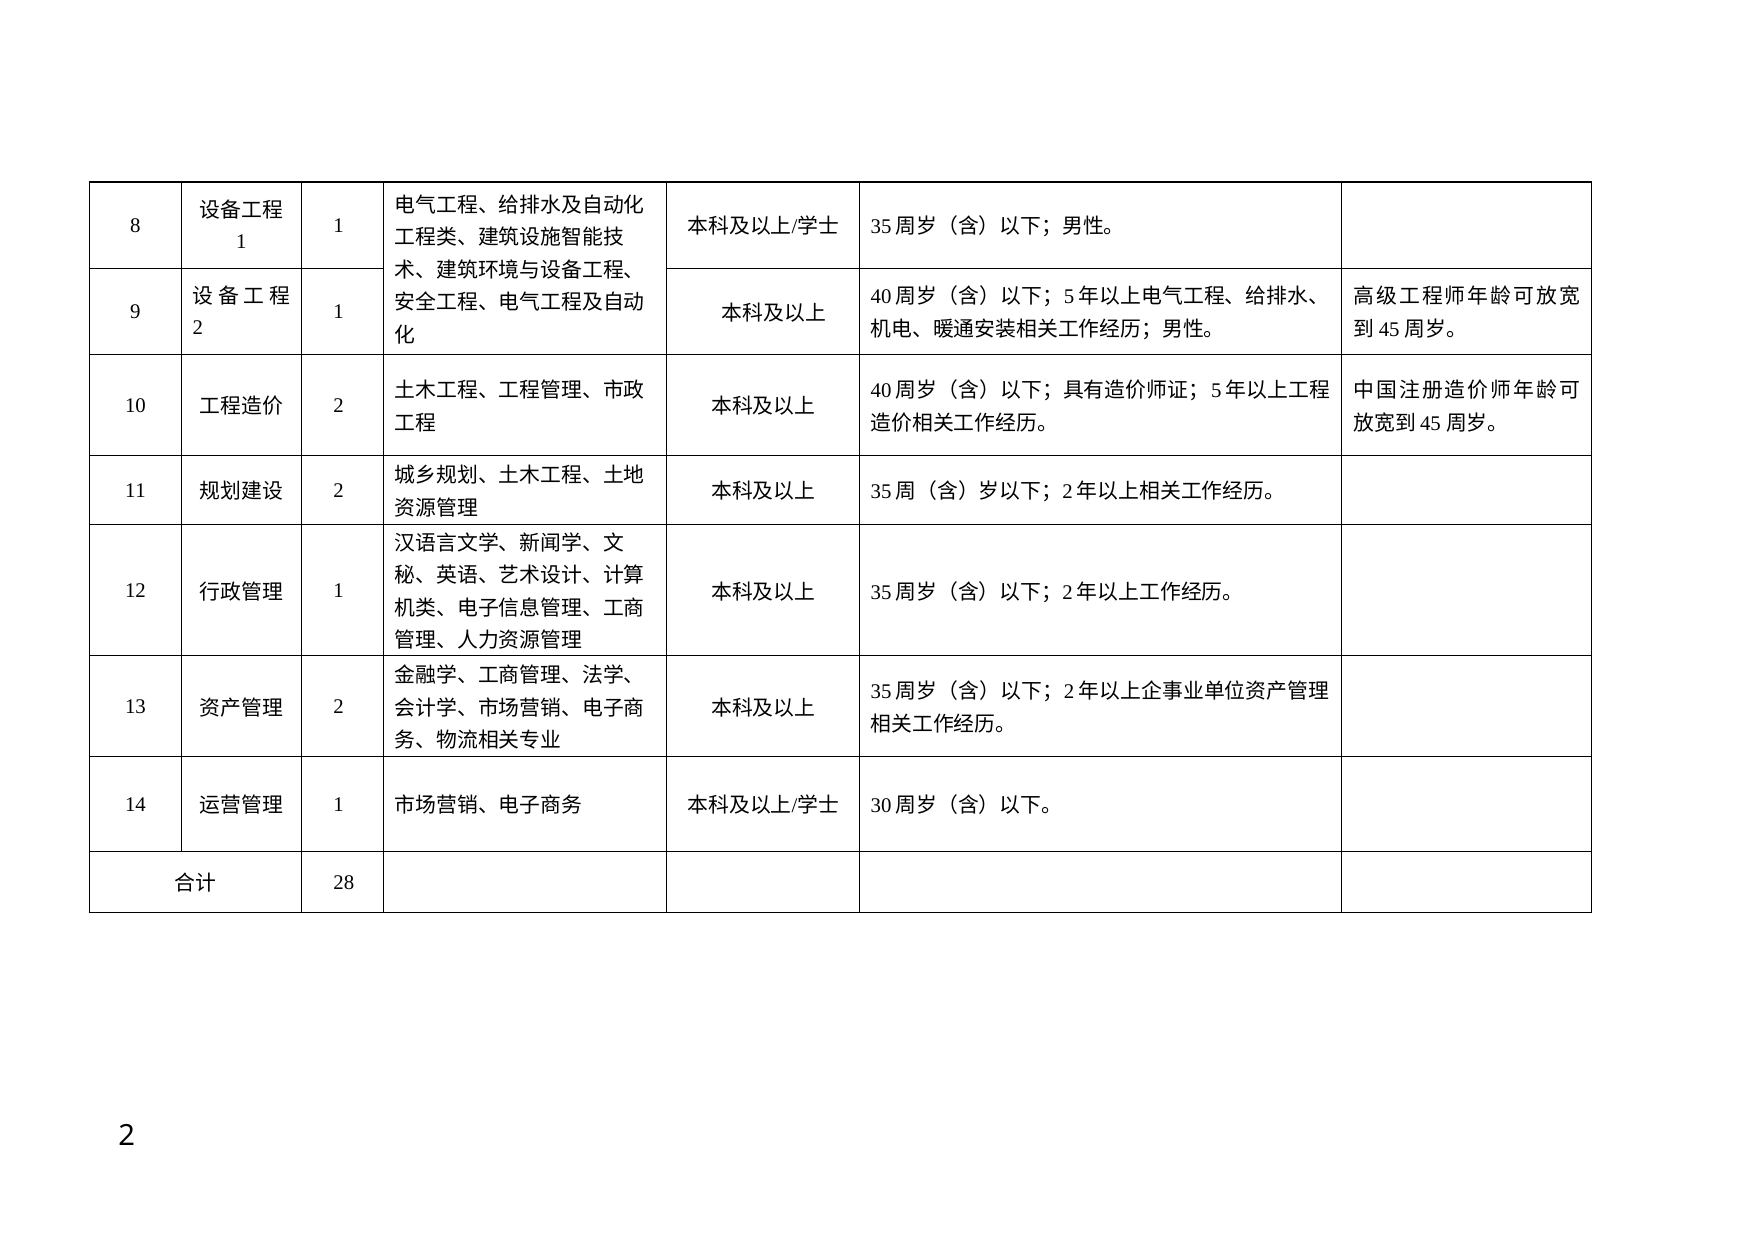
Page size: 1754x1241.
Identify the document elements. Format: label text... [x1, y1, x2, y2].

table_cell 2 [302, 456, 383, 524]
table_cell [1342, 456, 1591, 524]
table_cell 本科及以上 [667, 269, 859, 353]
table_cell 电气工程、给排水及自动化工程类、建筑设施智能技术、建筑环境与设备工程、安全工程、电气工程及自动化 [384, 183, 666, 353]
table_cell 本科及以上 [667, 656, 859, 756]
table_cell 本科及以上 [667, 355, 859, 455]
table_cell 30周岁（含）以下。 [860, 757, 1341, 851]
table_cell 土木工程、工程管理、市政工程 [384, 355, 666, 455]
table_cell 35周岁（含）以下；2年以上企事业单位资产管理相关工作经历。 [860, 656, 1341, 756]
table_cell 2 [302, 355, 383, 455]
table_cell 设备工程2 [182, 269, 301, 353]
table_cell 40周岁（含）以下；5年以上电气工程、给排水、机电、暖通安装相关工作经历；男性。 [860, 269, 1341, 353]
table_cell 35周（含）岁以下；2年以上相关工作经历。 [860, 456, 1341, 524]
table_cell 40周岁（含）以下；具有造价师证；5年以上工程造价相关工作经历。 [860, 355, 1341, 455]
table_cell 规划建设 [182, 456, 301, 524]
table_cell [860, 852, 1341, 912]
table_cell 汉语言文学、新闻学、文秘、英语、艺术设计、计算机类、电子信息管理、工商管理、人力资源管理 [384, 525, 666, 655]
table_cell 1 [302, 183, 383, 267]
table_cell [1342, 656, 1591, 756]
table_cell 资产管理 [182, 656, 301, 756]
table_cell 行政管理 [182, 525, 301, 655]
table_cell 9 [90, 269, 181, 353]
table_cell 本科及以上 [667, 525, 859, 655]
table_cell 28 [302, 852, 383, 912]
table_cell [384, 852, 666, 912]
table_cell [1342, 183, 1591, 267]
table_cell 设备工程1 [182, 183, 301, 267]
table_cell 本科及以上/学士 [667, 183, 859, 267]
table_cell 本科及以上/学士 [667, 757, 859, 851]
table_cell 10 [90, 355, 181, 455]
table_cell 市场营销、电子商务 [384, 757, 666, 851]
table_cell 11 [90, 456, 181, 524]
table_cell 中国注册造价师年龄可放宽到45 周岁。 [1342, 355, 1591, 455]
table_cell 35周岁（含）以下；2年以上工作经历。 [860, 525, 1341, 655]
table_cell 合计 [90, 852, 301, 912]
table_cell 14 [90, 757, 181, 851]
table_cell [1342, 525, 1591, 655]
table_cell 金融学、工商管理、法学、会计学、市场营销、电子商务、物流相关专业 [384, 656, 666, 756]
table_cell 1 [302, 757, 383, 851]
table_cell [1342, 757, 1591, 851]
table_cell 12 [90, 525, 181, 655]
table_cell 高级工程师年龄可放宽到 45 周岁。 [1342, 269, 1591, 353]
table_cell 运营管理 [182, 757, 301, 851]
table_cell 工程造价 [182, 355, 301, 455]
table_cell 1 [302, 525, 383, 655]
table_cell 本科及以上 [667, 456, 859, 524]
table_cell 8 [90, 183, 181, 267]
table_cell 2 [302, 656, 383, 756]
table_cell 13 [90, 656, 181, 756]
table_cell 1 [302, 269, 383, 353]
table_cell 城乡规划、土木工程、土地资源管理 [384, 456, 666, 524]
table_cell 35周岁（含）以下；男性。 [860, 183, 1341, 267]
table_cell [667, 852, 859, 912]
table_cell [1342, 852, 1591, 912]
